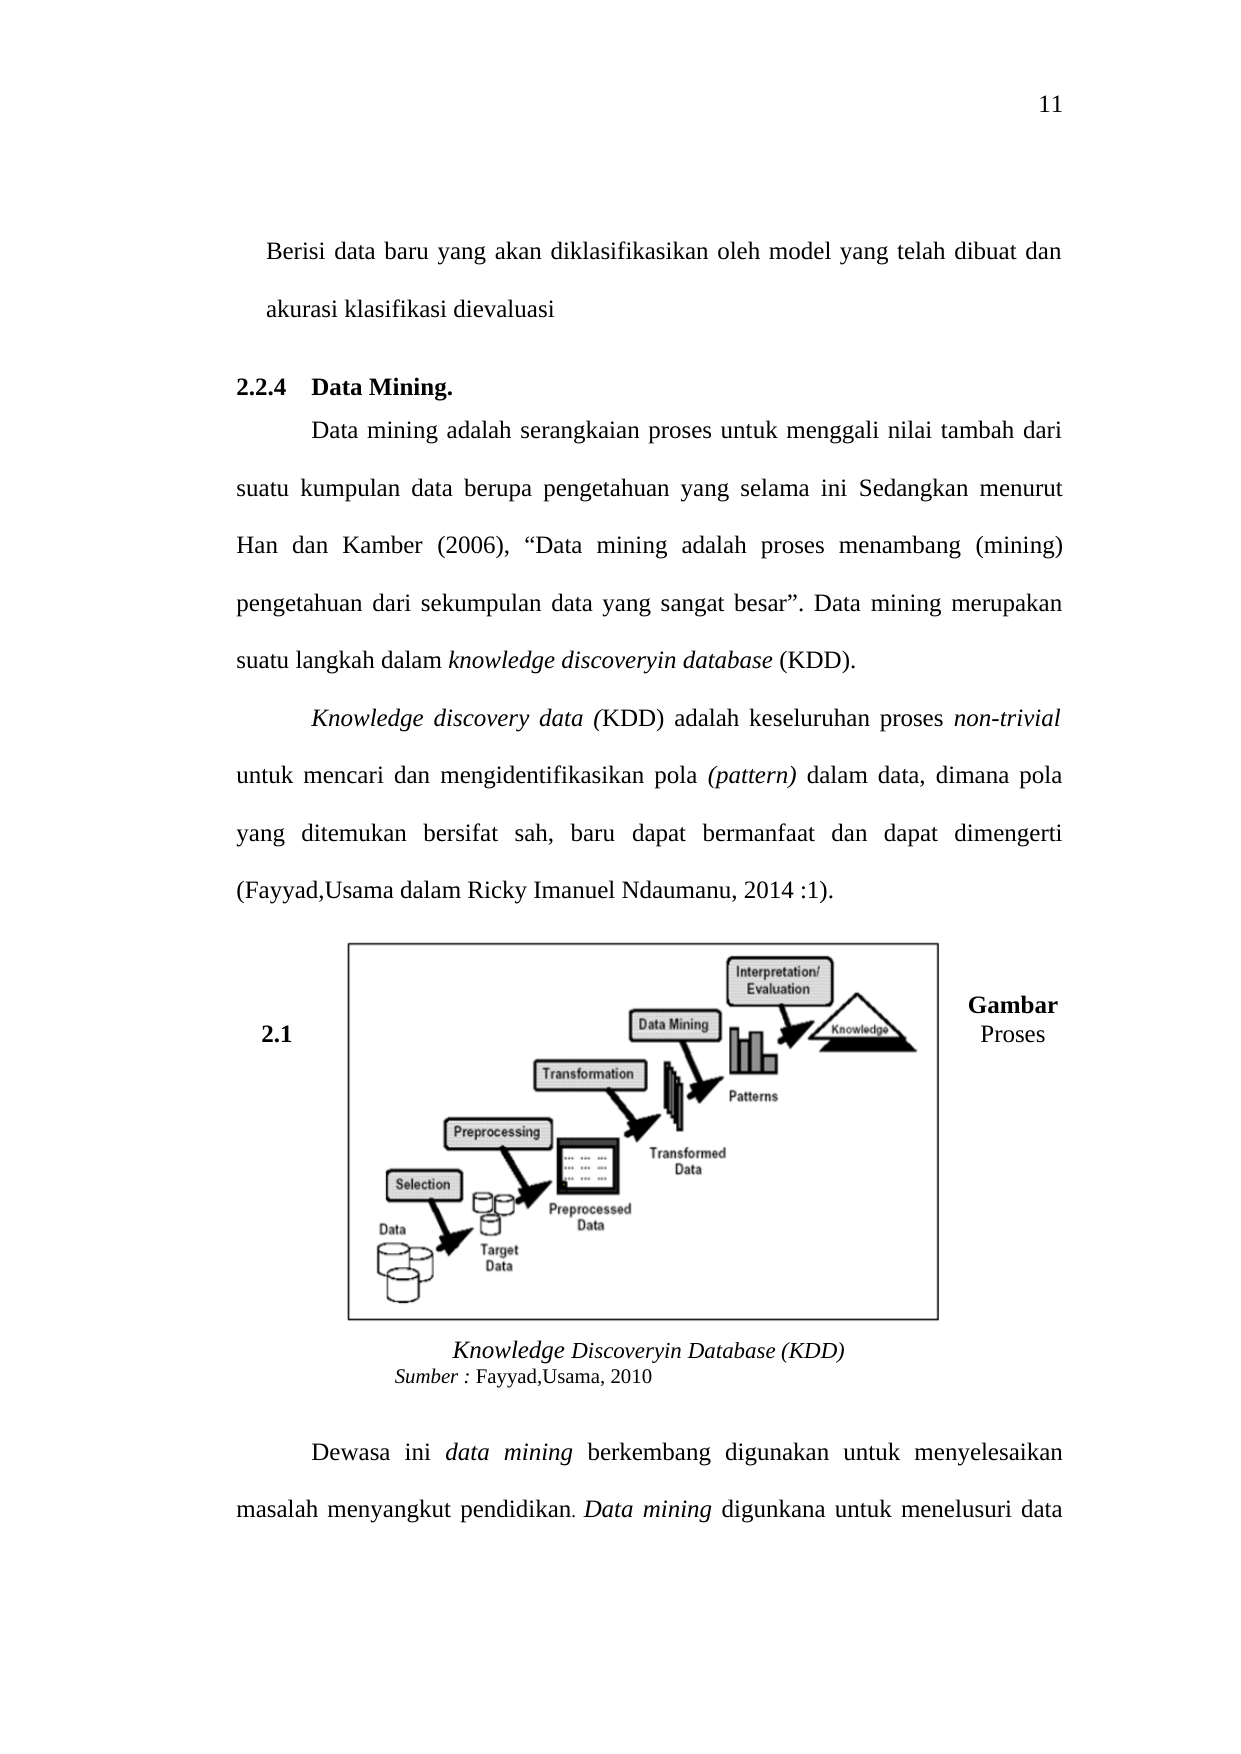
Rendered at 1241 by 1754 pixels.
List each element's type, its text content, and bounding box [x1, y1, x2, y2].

subtitle Data Mining. [236, 372, 1063, 401]
picture [336, 934, 944, 1325]
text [236, 1437, 1063, 1523]
text Berisi data baru yang akan diklasifikasikan oleh model yang telah dibuat dan akurasi klasifikasi dievaluasi [266, 236, 1063, 322]
text Data mining adalah serangkaian proses untuk menggali nilai tambah dari suatu kumpulan data berupa pengetahuan yang selama ini Sedangkan menurut Han dan Kamber (2006), “Data mining adalah proses menambang (mining) pengetahuan dari sekumpulan data yang sangat besar”. Data mining merupakan suatu langkah dalam knowledge discoveryin database (KDD). [236, 415, 1063, 674]
text Knowledge discovery data (KDD) adalah keseluruhan proses non-trivial untuk mencari dan mengidentifikasikan pola (pattern) dalam data, dimana pola yang ditemukan bersifat sah, baru dapat bermanfaat dan dapat dimengerti (Fayyad,Usama dalam Ricky Imanuel Ndaumanu, 2014 :1). [236, 703, 1063, 904]
text Sumber : Fayyad,Usama, 2010 [236, 1364, 1063, 1388]
